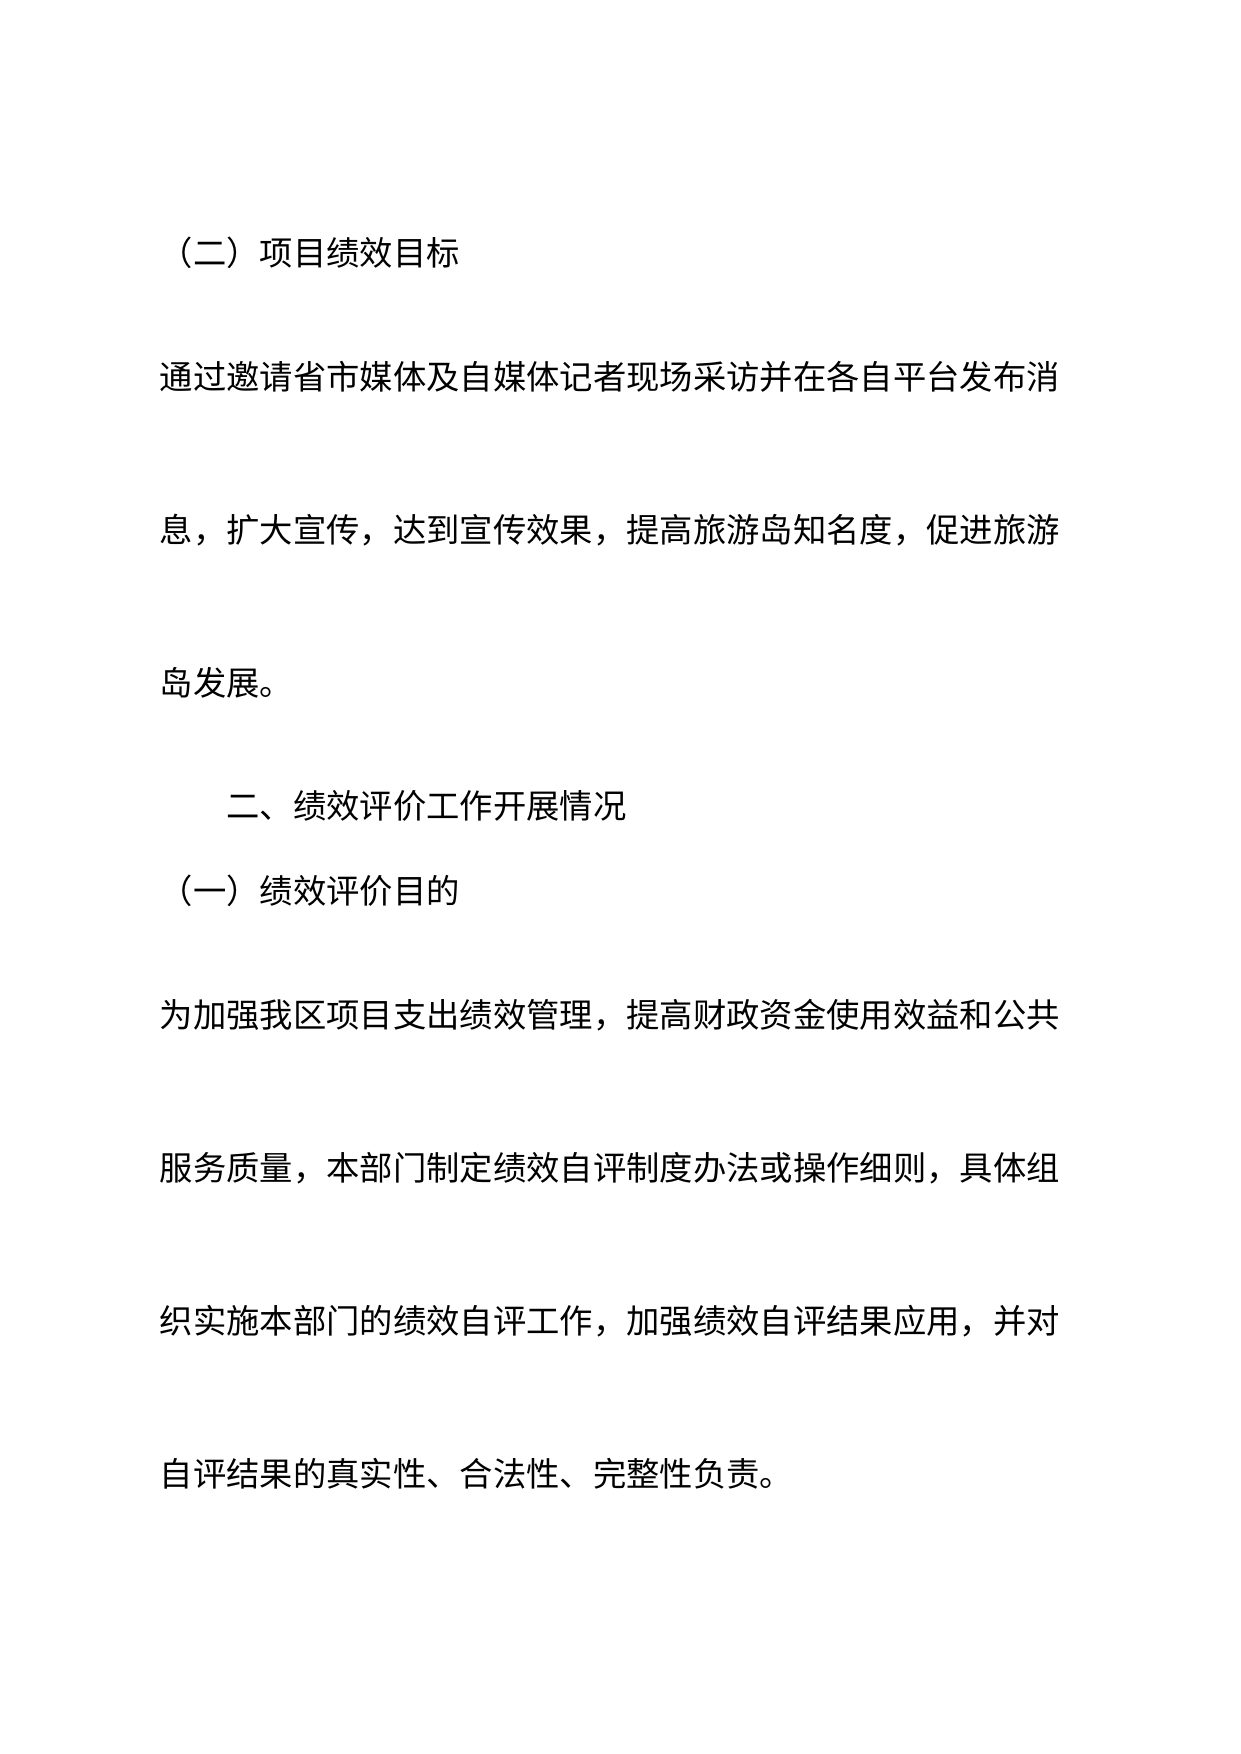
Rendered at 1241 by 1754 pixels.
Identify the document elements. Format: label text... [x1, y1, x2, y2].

text （一）绩效评价目的 [159, 847, 1081, 932]
text （二）项目绩效目标 [159, 209, 1081, 294]
text 为加强我区项目支出绩效管理，提高财政资金使用效益和公共服务质量，本部门制定绩效自评制度办法或操作细则，具体组织实施本部门的绩效自评工作，加强绩效自评结果应用，并对自评结果的真实性、合法性、完整性负责。 [159, 970, 1081, 1514]
list 二、绩效评价工作开展情况 [159, 762, 1081, 847]
text 通过邀请省市媒体及自媒体记者现场采访并在各自平台发布消息，扩大宣传，达到宣传效果，提高旅游岛知名度，促进旅游岛发展。 [159, 332, 1081, 723]
